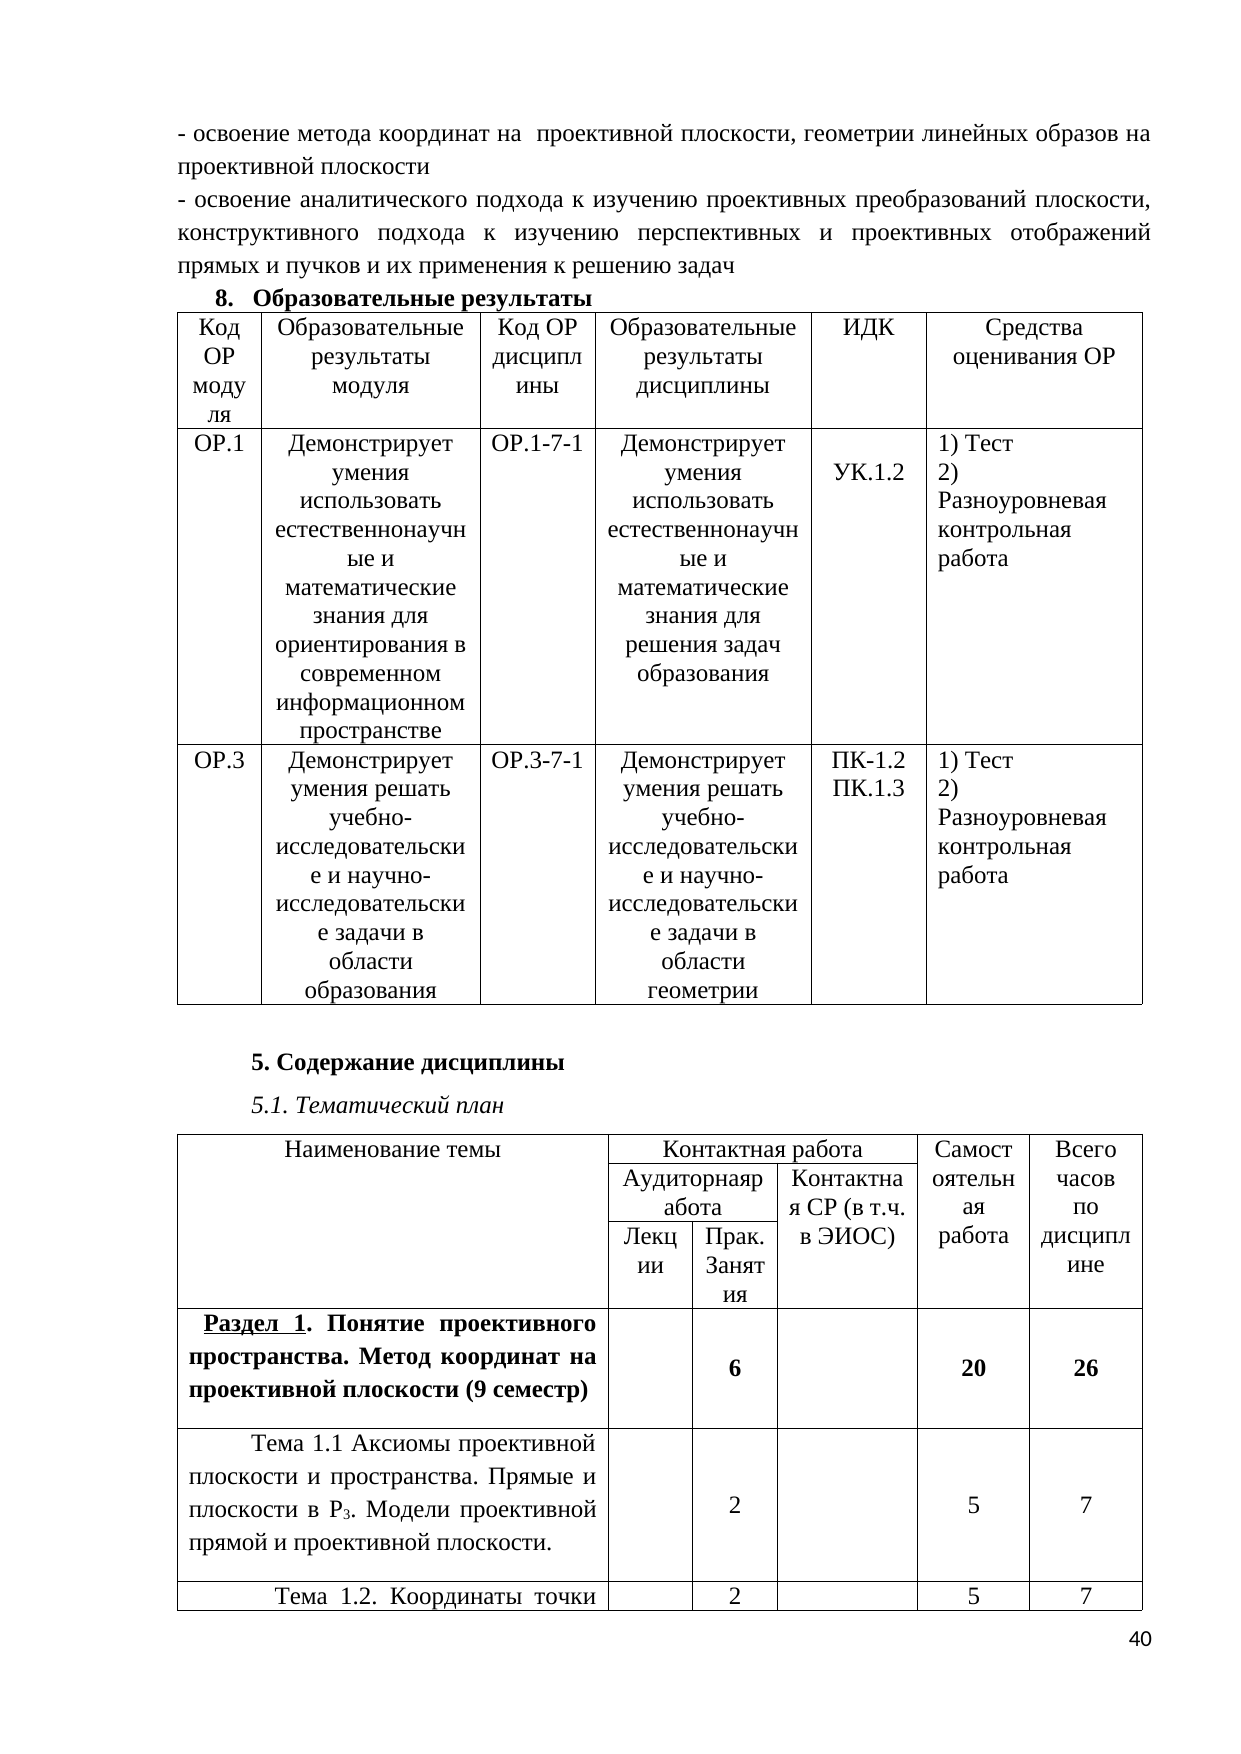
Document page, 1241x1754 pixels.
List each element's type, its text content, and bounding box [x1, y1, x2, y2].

table_cell [778, 1309, 917, 1427]
text - освоение метода координат на проективной плоскости, геометрии линейных образов на проективной плоскости [177, 118, 1152, 180]
table_cell 7 [1030, 1582, 1142, 1610]
text 5.1. Тематический план [177, 1090, 1152, 1119]
table_cell 2 [693, 1582, 777, 1610]
table_cell Демонстрирует умения решать учебно-исследовательские и научно-исследовательские задачи в области геометрии [596, 745, 811, 1003]
table_cell Прак. Занятия [693, 1222, 777, 1307]
table_cell ОР.1-7-1 [481, 429, 595, 744]
table_cell Демонстрирует умения использовать естественнонаучные и математические знания для решения задач образования [596, 429, 811, 744]
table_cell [178, 1582, 608, 1610]
table_cell [778, 1582, 917, 1610]
table_header Наименование темы [178, 1135, 608, 1307]
table_header Самостоятельная работа [918, 1135, 1029, 1307]
table_cell Лекции [609, 1222, 692, 1307]
table_header Всего часов по дисциплине [1030, 1135, 1142, 1307]
table_cell 20 [918, 1309, 1029, 1427]
text - освоение аналитического подхода к изучению проективных преобразований плоскости, конструктивного подхода к изучению перспективных и проективных отображений прямых и пучков и их применения к решению задач [177, 184, 1152, 279]
table_header Образовательные результаты дисциплины [596, 313, 811, 427]
table_cell Контактная СР (в т.ч. в ЭИОС) [778, 1164, 917, 1307]
table_cell 1) Тест 2) Разноуровневая контрольная работа [927, 429, 1142, 744]
table_cell [609, 1429, 692, 1581]
table_cell 5 [918, 1429, 1029, 1581]
table_header Код ОР модуля [178, 313, 261, 427]
list Образовательные результаты [215, 283, 1152, 312]
table_cell Раздел 1. Понятие проективного пространства. Метод координат на проективной плоскости (9 семестр) [178, 1309, 608, 1427]
text 5. Содержание дисциплины [177, 1047, 1152, 1076]
table_cell 6 [693, 1309, 777, 1427]
table_header Контактная работа [609, 1135, 917, 1163]
table_header Код ОР дисциплины [481, 313, 595, 427]
table_cell УК.1.2 [812, 429, 926, 744]
table_cell ОР.3 [178, 745, 261, 1003]
table_cell ПК-1.2 ПК.1.3 [812, 745, 926, 1003]
table_cell 1) Тест 2) Разноуровневая контрольная работа [927, 745, 1142, 1003]
table_cell [609, 1582, 692, 1610]
table_cell 5 [918, 1582, 1029, 1610]
table_cell 7 [1030, 1429, 1142, 1581]
table_header Образовательные результаты модуля [262, 313, 480, 427]
table_cell Демонстрирует умения использовать естественнонаучные и математические знания для ориентирования в современном информационном пространстве [262, 429, 480, 744]
table_cell ОР.1 [178, 429, 261, 744]
table_header Средства оценивания ОР [927, 313, 1142, 427]
table_header ИДК [812, 313, 926, 427]
table_cell Аудиторнаяработа [609, 1164, 777, 1221]
table_cell ОР.3-7-1 [481, 745, 595, 1003]
table_cell [778, 1429, 917, 1581]
table_cell Тема 1.1 Аксиомы проективной плоскости и пространства. Прямые и плоскости в P3. Модели проективной прямой и проективной плоскости. [178, 1429, 608, 1581]
table_cell 26 [1030, 1309, 1142, 1427]
table_cell 2 [693, 1429, 777, 1581]
table_cell [609, 1309, 692, 1427]
table_cell Демонстрирует умения решать учебно-исследовательские и научно-исследовательские задачи в области образования [262, 745, 480, 1003]
